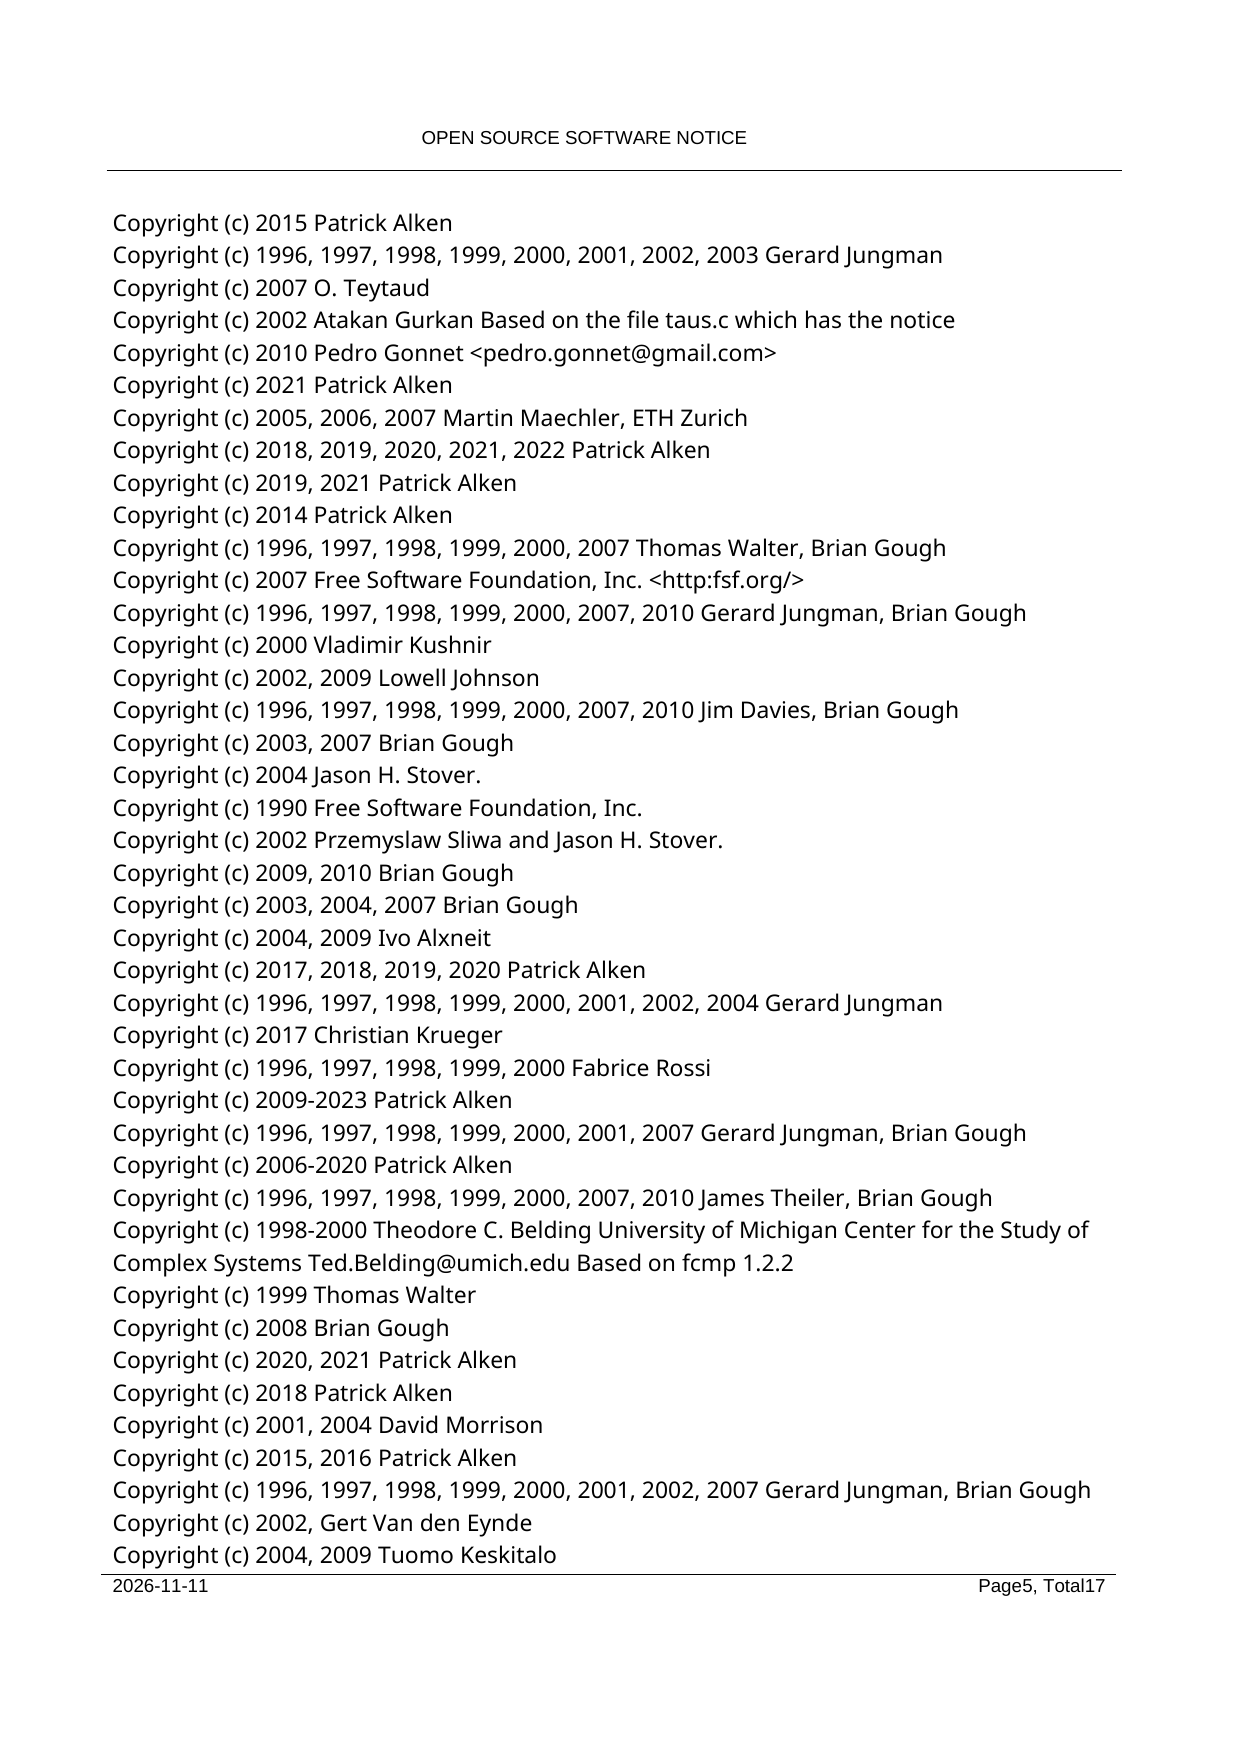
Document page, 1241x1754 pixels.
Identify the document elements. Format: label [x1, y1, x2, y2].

text [112, 206, 1128, 1571]
